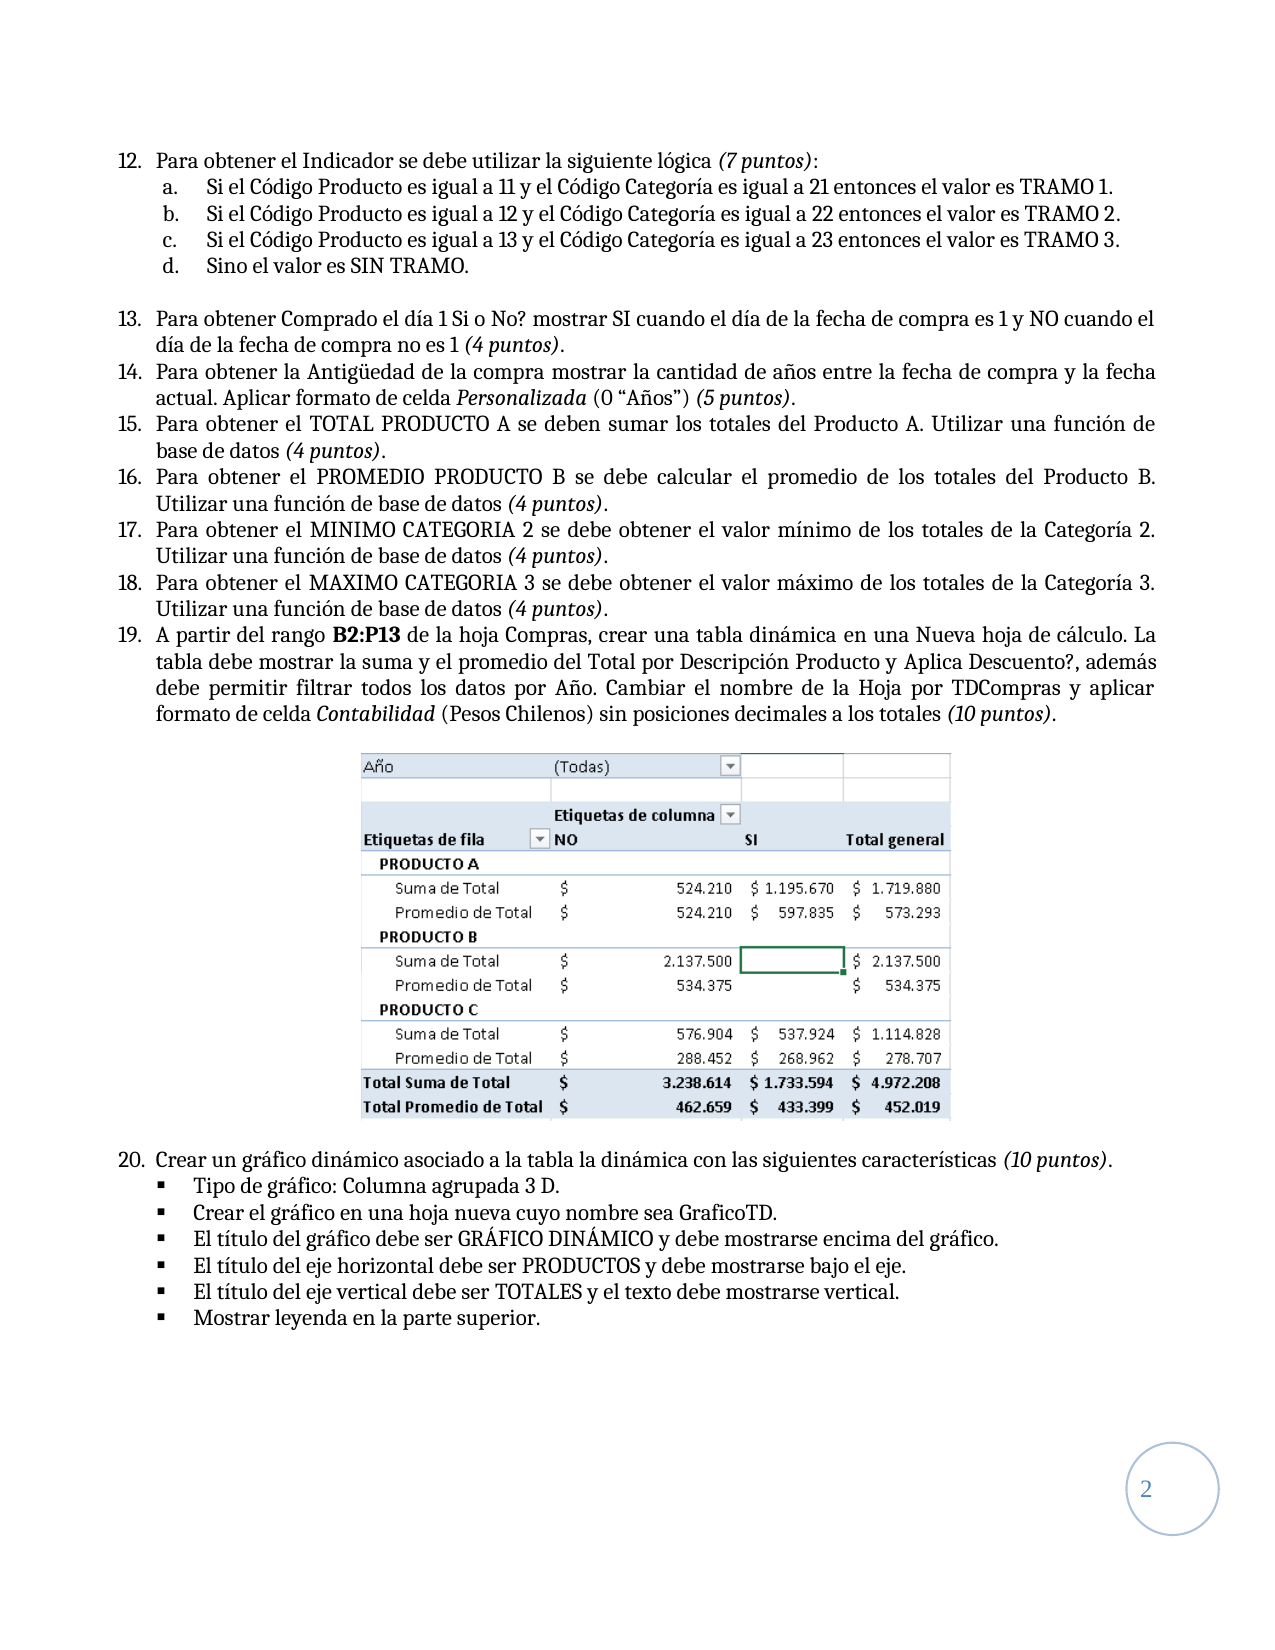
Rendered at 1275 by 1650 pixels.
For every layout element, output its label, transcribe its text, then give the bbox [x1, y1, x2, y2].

list Para obtener el MAXIMO CATEGORIA 3 se debe obtener el valor máximo de los totales de la Categoría 3. Utilizar una función de base de datos (4 puntos). [118, 569, 1157, 622]
list Si el Código Producto es igual a 12 y el Código Categoría es igual a 22 entonces el valor es TRAMO 2. [162, 200, 1157, 227]
list Si el Código Producto es igual a 13 y el Código Categoría es igual a 23 entonces el valor es TRAMO 3. [162, 227, 1157, 253]
list Mostrar leyenda en la parte superior. [156, 1305, 1157, 1331]
list El título del gráfico debe ser GRÁFICO DINÁMICO y debe mostrarse encima del gráfico. [156, 1226, 1157, 1252]
list Para obtener el MINIMO CATEGORIA 2 se debe obtener el valor mínimo de los totales de la Categoría 2. Utilizar una función de base de datos (4 puntos). [118, 517, 1157, 569]
list Crear el gráfico en una hoja nueva cuyo nombre sea GraficoTD. [156, 1200, 1157, 1226]
list Si el Código Producto es igual a 11 y el Código Categoría es igual a 21 entonces el valor es TRAMO 1. [162, 174, 1157, 200]
list Sino el valor es SIN TRAMO. [162, 253, 1157, 279]
list El título del eje vertical debe ser TOTALES y el texto debe mostrarse vertical. [156, 1279, 1157, 1305]
list Tipo de gráfico: Columna agrupada 3 D. [156, 1173, 1157, 1200]
list El título del eje horizontal debe ser PRODUCTOS y debe mostrarse bajo el eje. [156, 1252, 1157, 1279]
list Para obtener la Antigüedad de la compra mostrar la cantidad de años entre la fecha de compra y la fecha actual. Aplicar formato de celda Personalizada (0 “Años”) (5 puntos). [118, 358, 1157, 411]
list Para obtener Comprado el día 1 Si o No? mostrar SI cuando el día de la fecha de compra es 1 y NO cuando el día de la fecha de compra no es 1 (4 puntos). [118, 306, 1157, 358]
list Para obtener el Indicador se debe utilizar la siguiente lógica (7 puntos): [118, 148, 1157, 174]
list Crear un gráfico dinámico asociado a la tabla la dinámica con las siguientes características (10 puntos). [118, 1147, 1157, 1173]
list Para obtener el TOTAL PRODUCTO A se deben sumar los totales del Producto A. Utilizar una función de base de datos (4 puntos). [118, 411, 1157, 464]
list Para obtener el PROMEDIO PRODUCTO B se debe calcular el promedio de los totales del Producto B. Utilizar una función de base de datos (4 puntos). [118, 464, 1157, 517]
list A partir del rango B2:P13 de la hoja Compras, crear una tabla dinámica en una Nueva hoja de cálculo. La tabla debe mostrar la suma y el promedio del Total por Descripción Producto y Aplica Descuento?, además debe permitir filtrar todos los datos por Año. Cambiar el nombre de la Hoja por TDCompras y aplicar formato de celda Contabilidad (Pesos Chilenos) sin posiciones decimales a los totales (10 puntos). [118, 622, 1157, 727]
